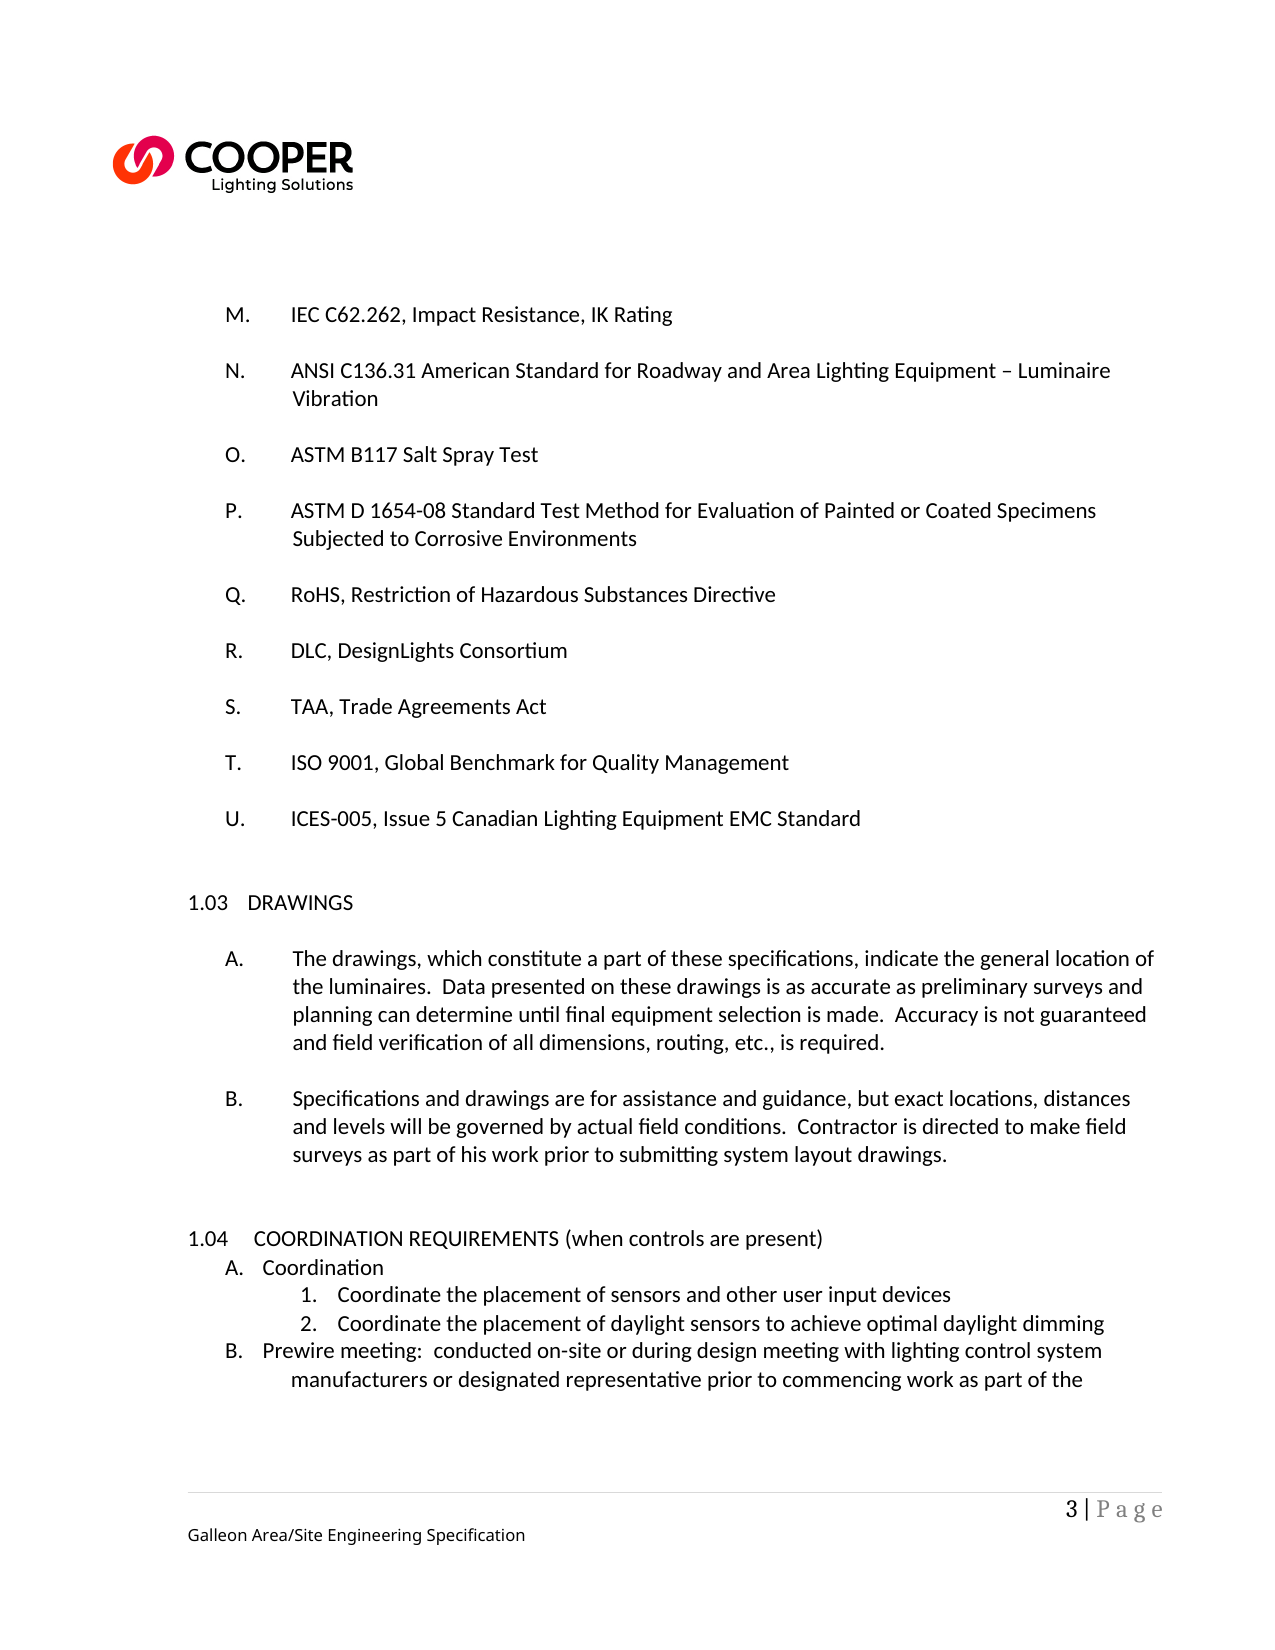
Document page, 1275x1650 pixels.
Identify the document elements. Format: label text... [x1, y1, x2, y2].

text A. The drawings, which constitute a part of these specifications, indicate the general location of the luminaires. Data presented on these drawings is as accurate as preliminary surveys and planning can determine until final equipment selection is made. Accuracy is not guaranteed and field verification of all dimensions, routing, etc., is required. [187, 944, 1162, 1056]
picture [112, 135, 353, 193]
list Coordination [225, 1253, 1162, 1281]
list Coordinate the placement of daylight sensors to achieve optimal daylight dimming [300, 1309, 1162, 1337]
list TAA, Trade Agreements Act [225, 692, 1162, 720]
text 1.04 COORDINATION REQUIREMENTS (when controls are present) [187, 1224, 1162, 1253]
text 1.03 DRAWINGS [187, 888, 1162, 916]
text B. Specifications and drawings are for assistance and guidance, but exact locations, distances and levels will be governed by actual field conditions. Contractor is directed to make field surveys as part of his work prior to submitting system layout drawings. [187, 1084, 1162, 1168]
list ANSI C136.31 American Standard for Roadway and Area Lighting Equipment – Luminaire Vibration [225, 356, 1162, 412]
list ICES-005, Issue 5 Canadian Lighting Equipment EMC Standard [225, 804, 1162, 832]
list RoHS, Restriction of Hazardous Substances Directive [225, 580, 1162, 608]
list IEC C62.262, Impact Resistance, IK Rating [225, 300, 1162, 328]
list Coordinate the placement of sensors and other user input devices [300, 1281, 1162, 1309]
list ASTM B117 Salt Spray Test [225, 440, 1162, 468]
list ISO 9001, Global Benchmark for Quality Management [225, 748, 1162, 776]
list ASTM D 1654-08 Standard Test Method for Evaluation of Painted or Coated Specimens Subjected to Corrosive Environments [225, 496, 1162, 552]
list DLC, DesignLights Consortium [225, 636, 1162, 664]
